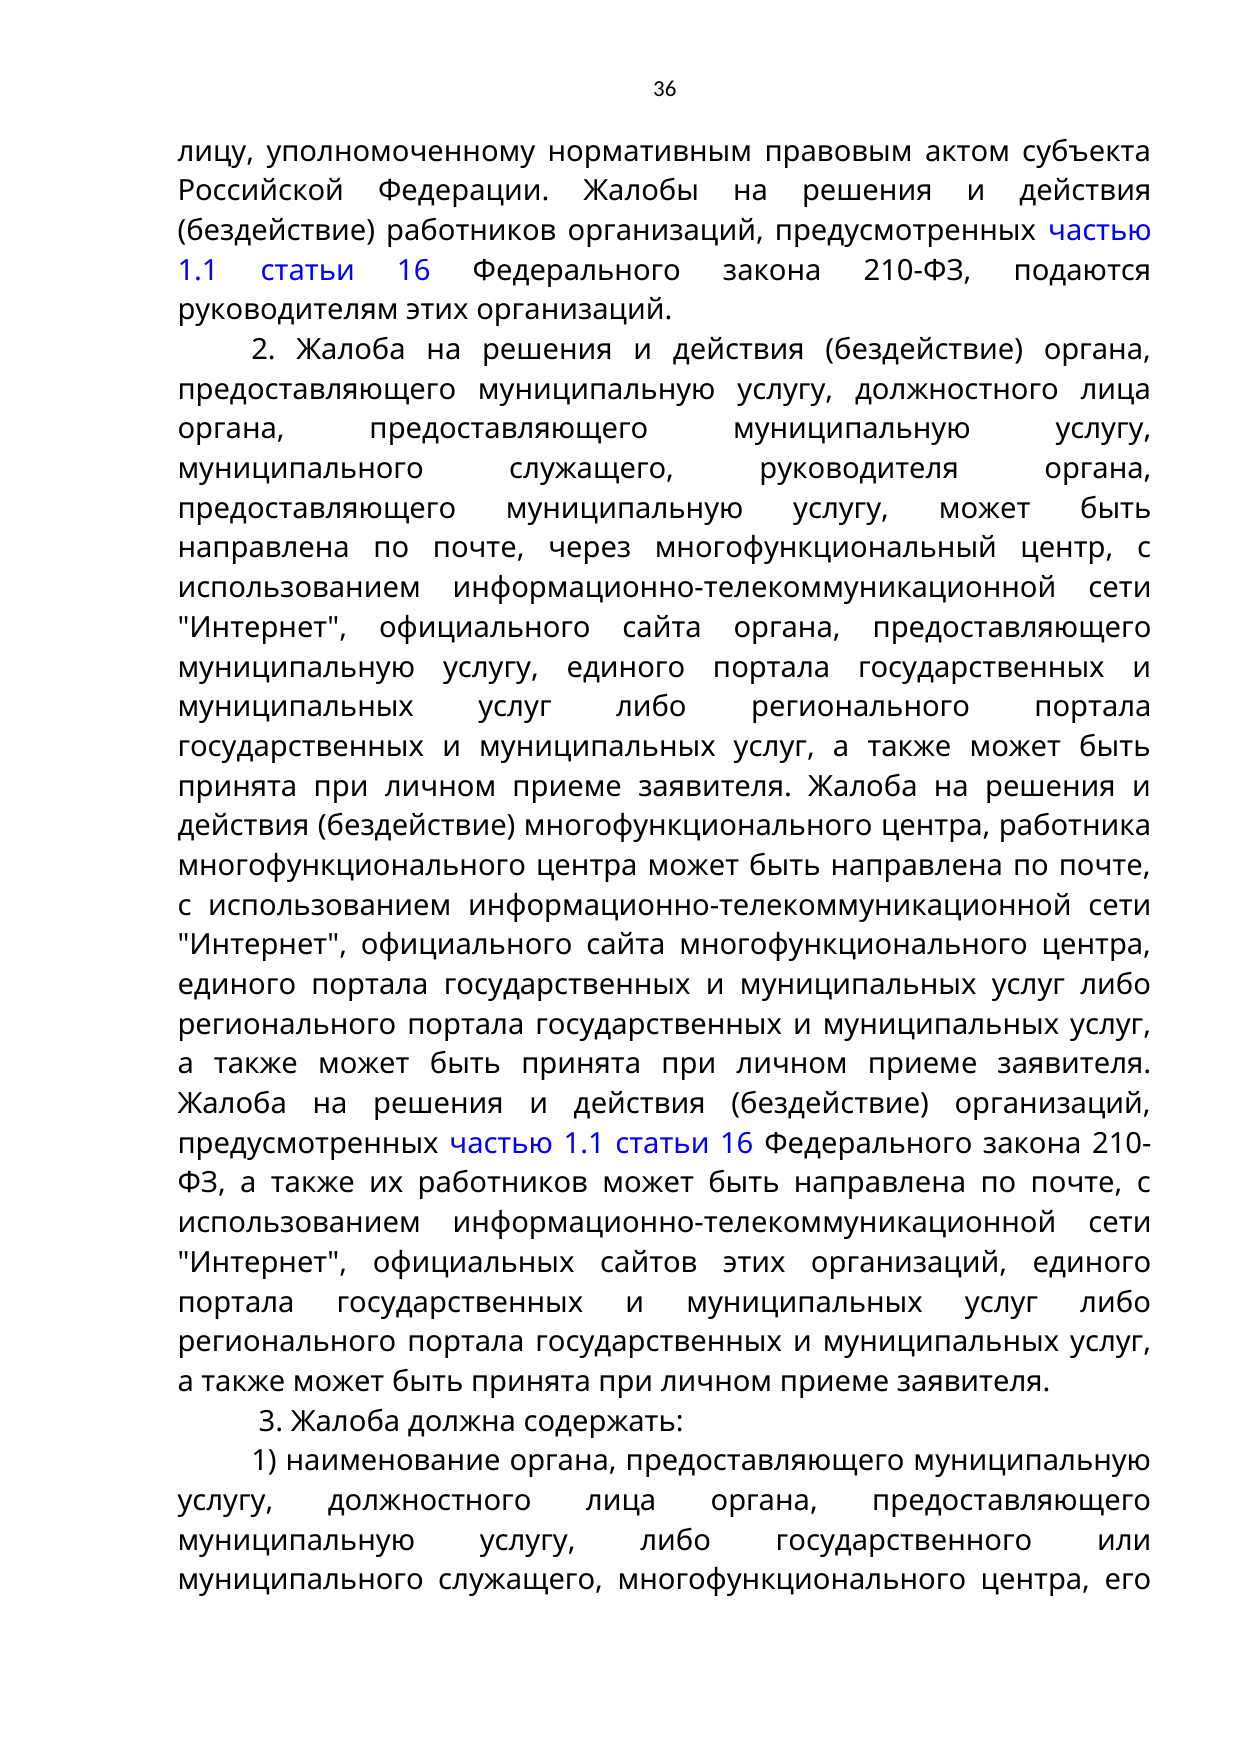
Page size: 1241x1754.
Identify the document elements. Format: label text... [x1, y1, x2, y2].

text 3. Жалоба должна содержать: [177, 1400, 1152, 1439]
text 2. Жалоба на решения и действия (бездействие) органа, предоставляющего муниципальную услугу, должностного лица органа, предоставляющего муниципальную услугу, муниципального служащего, руководителя органа, предоставляющего муниципальную услугу, может быть направлена по почте, через многофункциональный центр, с использованием информационно-телекоммуникационной сети "Интернет", официального сайта органа, предоставляющего муниципальную услугу, единого портала государственных и муниципальных услуг либо регионального портала государственных и муниципальных услуг, а также может быть принята при личном приеме заявителя. Жалоба на решения и действия (бездействие) многофункционального центра, работника многофункционального центра может быть направлена по почте, с использованием информационно-телекоммуникационной сети "Интернет", официального сайта многофункционального центра, единого портала государственных и муниципальных услуг либо регионального портала государственных и муниципальных услуг, а также может быть принята при личном приеме заявителя. Жалоба на решения и действия (бездействие) организаций, предусмотренных частью 1.1 статьи 16 Федерального закона 210-ФЗ, а также их работников может быть направлена по почте, с использованием информационно-телекоммуникационной сети "Интернет", официальных сайтов этих организаций, единого портала государственных и муниципальных услуг либо регионального портала государственных и муниципальных услуг, а также может быть принята при личном приеме заявителя. [177, 328, 1152, 1400]
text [177, 1439, 1152, 1598]
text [177, 130, 1152, 328]
